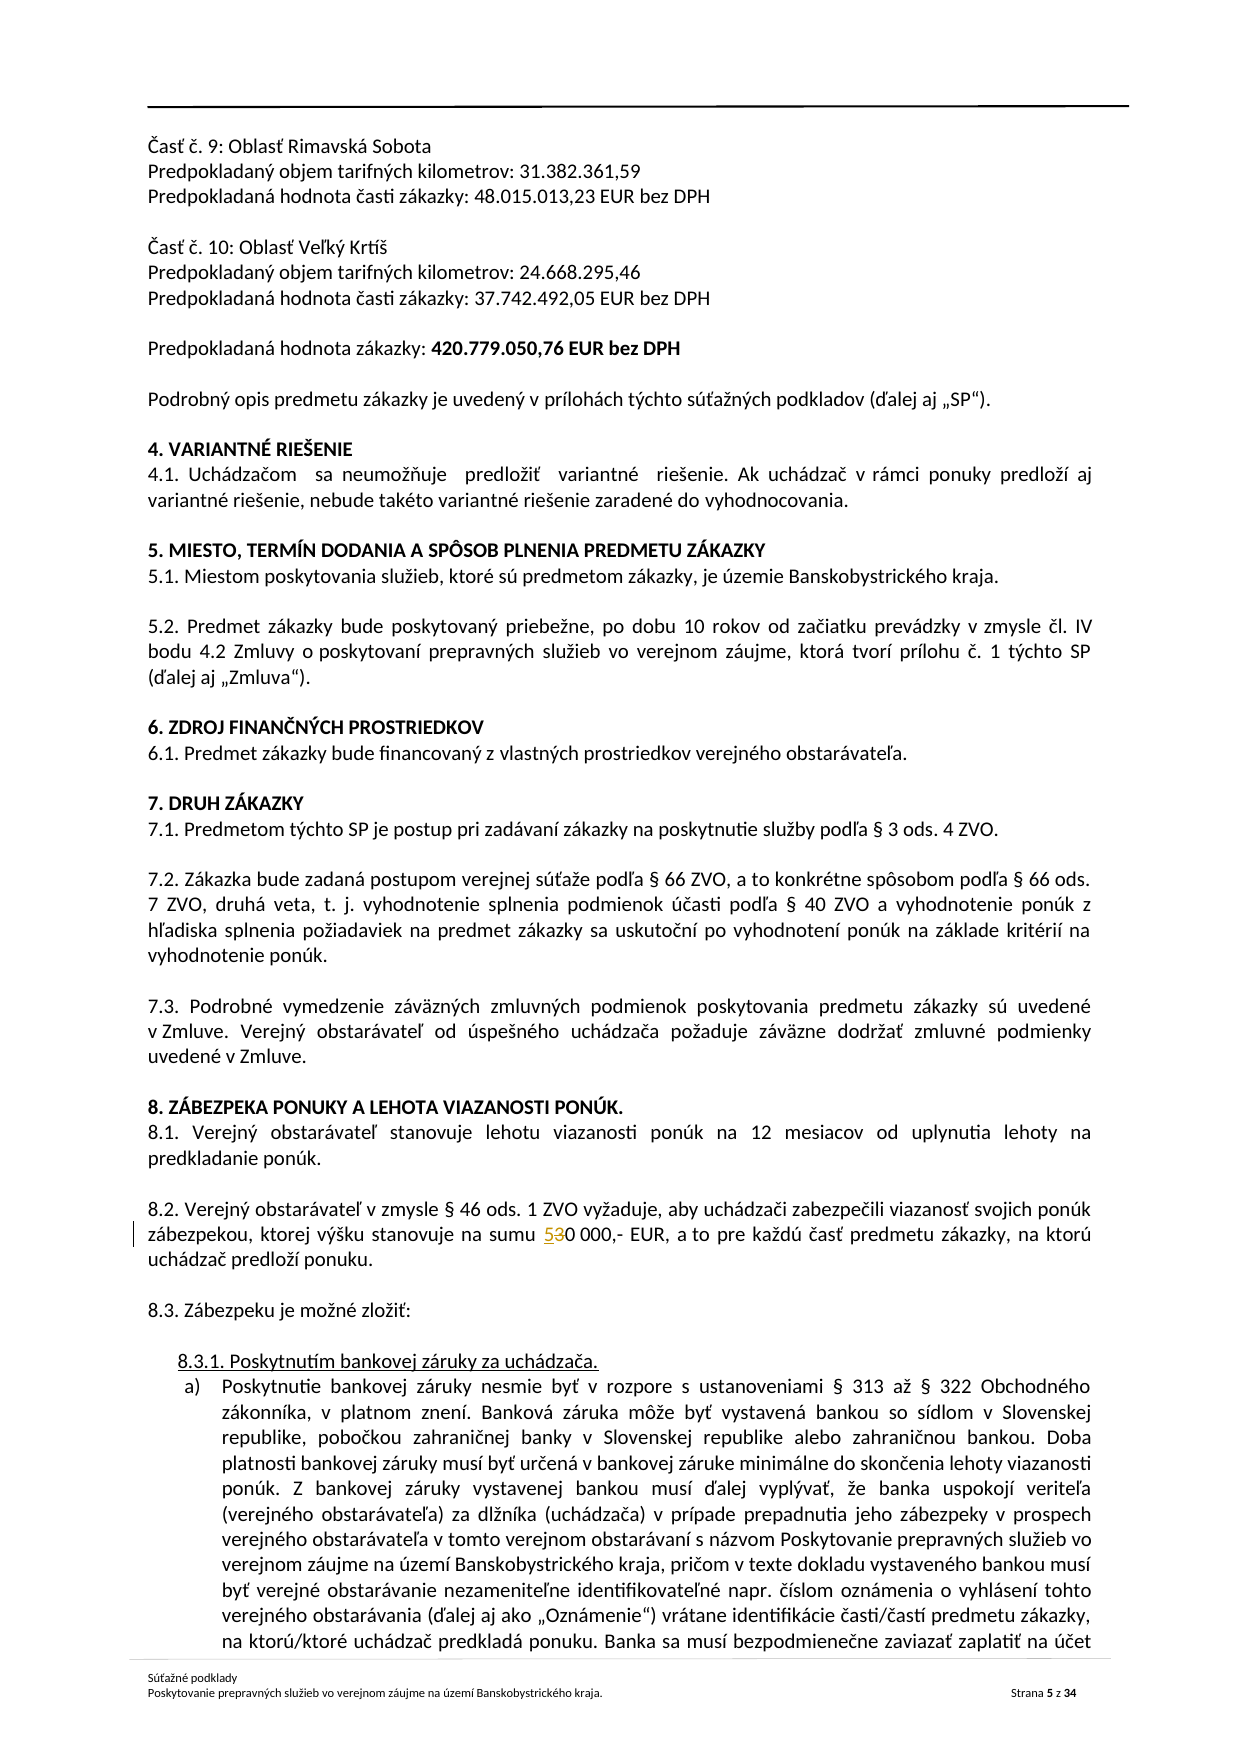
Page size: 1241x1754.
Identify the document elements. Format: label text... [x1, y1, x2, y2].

text Predpokladaná hodnota zákazky: 420.779.050,76 EUR bez DPH [148, 335, 1092, 361]
text 6. ZDROJ FINANČNÝCH PROSTRIEDKOV [148, 714, 1092, 740]
text 5. MIESTO, TERMÍN DODANIA A SPÔSOB PLNENIA PREDMETU ZÁKAZKY [148, 537, 1092, 563]
text Predpokladaný objem tarifných kilometrov: 24.668.295,46 [148, 259, 1092, 285]
text 8. ZÁBEZPEKA PONUKY A LEHOTA VIAZANOSTI PONÚK. [148, 1094, 1092, 1119]
text Predpokladaná hodnota časti zákazky: 37.742.492,05 EUR bez DPH [148, 285, 1092, 310]
text 4.1. Uchádzačom sa neumožňuje predložiť variantné riešenie. Ak uchádzač v rámci ponuky predloží aj variantné riešenie, nebude takéto variantné riešenie zaradené do vyhodnocovania. [148, 462, 1092, 512]
text 7. DRUH ZÁKAZKY [148, 790, 1092, 816]
text 4. VARIANTNÉ RIEŠENIE [148, 436, 1092, 462]
text 5.2. Predmet zákazky bude poskytovaný priebežne, po dobu 10 rokov od začiatku prevádzky v zmysle čl. IV bodu 4.2 Zmluvy o poskytovaní prepravných služieb vo verejnom záujme, ktorá tvorí prílohu č. 1 týchto SP (ďalej aj „Zmluva“). [148, 613, 1092, 689]
text 8.2. Verejný obstarávateľ v zmysle § 46 ods. 1 ZVO vyžaduje, aby uchádzači zabezpečili viazanosť svojich ponúk zábezpekou, ktorej výšku stanovuje na sumu 0 000,- EUR, a to pre každú časť predmetu zákazky, na ktorú uchádzač predloží ponuku. [148, 1196, 1092, 1272]
text 7.3. Podrobné vymedzenie záväzných zmluvných podmienok poskytovania predmetu zákazky sú uvedené v Zmluve. Verejný obstarávateľ od úspešného uchádzača požaduje záväzne dodržať zmluvné podmienky uvedené v Zmluve. [148, 993, 1092, 1069]
text 8.3. Zábezpeku je možné zložiť: [148, 1297, 1092, 1323]
text 8.3.1. Poskytnutím bankovej záruky za uchádzača. [148, 1348, 1092, 1374]
text Časť č. 9: Oblasť Rimavská Sobota [148, 133, 1092, 158]
text Časť č. 10: Oblasť Veľký Krtíš [148, 234, 1092, 259]
text Predpokladaný objem tarifných kilometrov: 31.382.361,59 [148, 158, 1092, 184]
text 7.1. Predmetom týchto SP je postup pri zadávaní zákazky na poskytnutie služby podľa § 3 ods. 4 ZVO. [148, 816, 1092, 841]
text Predpokladaná hodnota časti zákazky: 48.015.013,23 EUR bez DPH [148, 184, 1092, 209]
text Podrobný opis predmetu zákazky je uvedený v prílohách týchto súťažných podkladov (ďalej aj „SP“). [148, 386, 1092, 411]
text 5.1. Miestom poskytovania služieb, ktoré sú predmetom zákazky, je územie Banskobystrického kraja. [148, 563, 1092, 588]
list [184, 1374, 1092, 1653]
text 8.1. Verejný obstarávateľ stanovuje lehotu viazanosti ponúk na 12 mesiacov od uplynutia lehoty na predkladanie ponúk. [148, 1119, 1092, 1170]
text 7.2. Zákazka bude zadaná postupom verejnej súťaže podľa § 66 ZVO, a to konkrétne spôsobom podľa § 66 ods. 7 ZVO, druhá veta, t. j. vyhodnotenie splnenia podmienok účasti podľa § 40 ZVO a vyhodnotenie ponúk z hľadiska splnenia požiadaviek na predmet zákazky sa uskutoční po vyhodnotení ponúk na základe kritérií na vyhodnotenie ponúk. [148, 866, 1092, 968]
text 6.1. Predmet zákazky bude financovaný z vlastných prostriedkov verejného obstarávateľa. [148, 740, 1092, 765]
